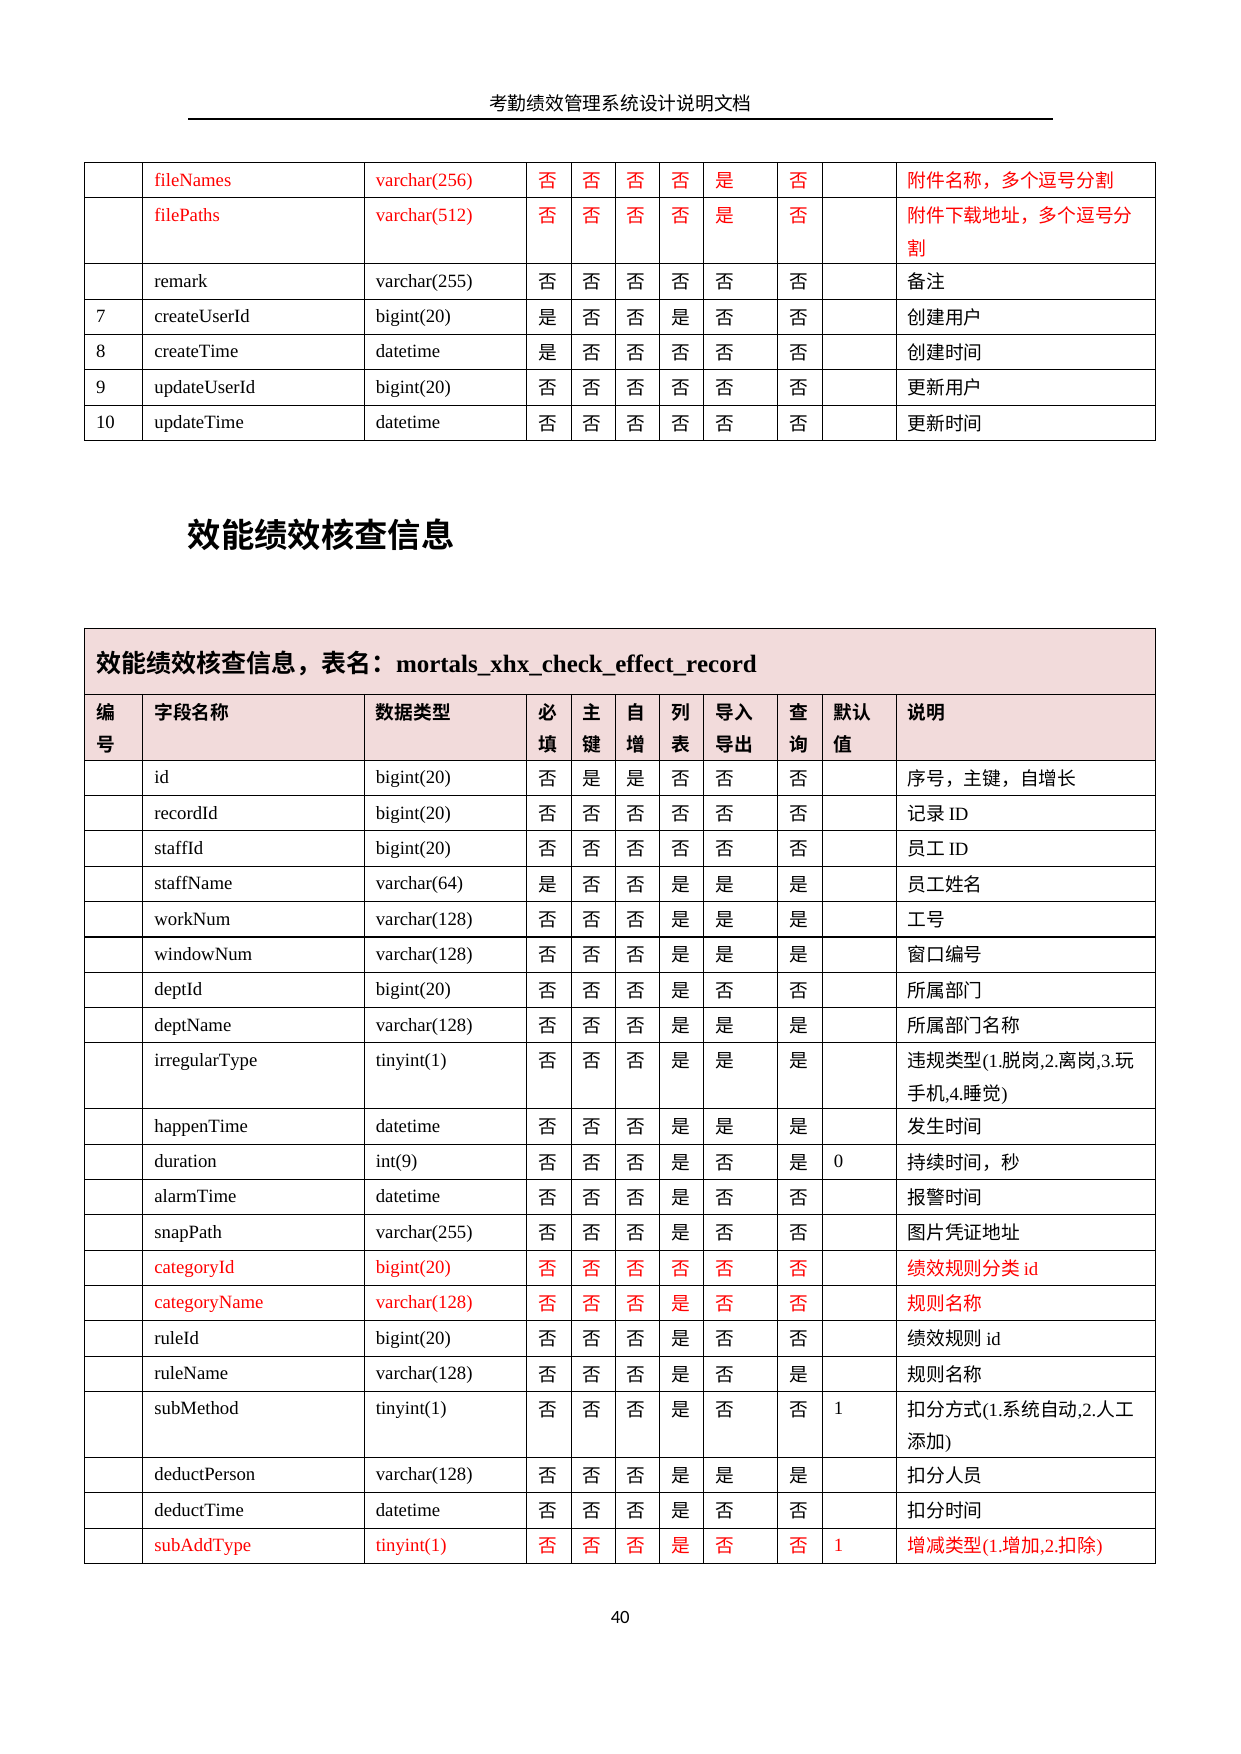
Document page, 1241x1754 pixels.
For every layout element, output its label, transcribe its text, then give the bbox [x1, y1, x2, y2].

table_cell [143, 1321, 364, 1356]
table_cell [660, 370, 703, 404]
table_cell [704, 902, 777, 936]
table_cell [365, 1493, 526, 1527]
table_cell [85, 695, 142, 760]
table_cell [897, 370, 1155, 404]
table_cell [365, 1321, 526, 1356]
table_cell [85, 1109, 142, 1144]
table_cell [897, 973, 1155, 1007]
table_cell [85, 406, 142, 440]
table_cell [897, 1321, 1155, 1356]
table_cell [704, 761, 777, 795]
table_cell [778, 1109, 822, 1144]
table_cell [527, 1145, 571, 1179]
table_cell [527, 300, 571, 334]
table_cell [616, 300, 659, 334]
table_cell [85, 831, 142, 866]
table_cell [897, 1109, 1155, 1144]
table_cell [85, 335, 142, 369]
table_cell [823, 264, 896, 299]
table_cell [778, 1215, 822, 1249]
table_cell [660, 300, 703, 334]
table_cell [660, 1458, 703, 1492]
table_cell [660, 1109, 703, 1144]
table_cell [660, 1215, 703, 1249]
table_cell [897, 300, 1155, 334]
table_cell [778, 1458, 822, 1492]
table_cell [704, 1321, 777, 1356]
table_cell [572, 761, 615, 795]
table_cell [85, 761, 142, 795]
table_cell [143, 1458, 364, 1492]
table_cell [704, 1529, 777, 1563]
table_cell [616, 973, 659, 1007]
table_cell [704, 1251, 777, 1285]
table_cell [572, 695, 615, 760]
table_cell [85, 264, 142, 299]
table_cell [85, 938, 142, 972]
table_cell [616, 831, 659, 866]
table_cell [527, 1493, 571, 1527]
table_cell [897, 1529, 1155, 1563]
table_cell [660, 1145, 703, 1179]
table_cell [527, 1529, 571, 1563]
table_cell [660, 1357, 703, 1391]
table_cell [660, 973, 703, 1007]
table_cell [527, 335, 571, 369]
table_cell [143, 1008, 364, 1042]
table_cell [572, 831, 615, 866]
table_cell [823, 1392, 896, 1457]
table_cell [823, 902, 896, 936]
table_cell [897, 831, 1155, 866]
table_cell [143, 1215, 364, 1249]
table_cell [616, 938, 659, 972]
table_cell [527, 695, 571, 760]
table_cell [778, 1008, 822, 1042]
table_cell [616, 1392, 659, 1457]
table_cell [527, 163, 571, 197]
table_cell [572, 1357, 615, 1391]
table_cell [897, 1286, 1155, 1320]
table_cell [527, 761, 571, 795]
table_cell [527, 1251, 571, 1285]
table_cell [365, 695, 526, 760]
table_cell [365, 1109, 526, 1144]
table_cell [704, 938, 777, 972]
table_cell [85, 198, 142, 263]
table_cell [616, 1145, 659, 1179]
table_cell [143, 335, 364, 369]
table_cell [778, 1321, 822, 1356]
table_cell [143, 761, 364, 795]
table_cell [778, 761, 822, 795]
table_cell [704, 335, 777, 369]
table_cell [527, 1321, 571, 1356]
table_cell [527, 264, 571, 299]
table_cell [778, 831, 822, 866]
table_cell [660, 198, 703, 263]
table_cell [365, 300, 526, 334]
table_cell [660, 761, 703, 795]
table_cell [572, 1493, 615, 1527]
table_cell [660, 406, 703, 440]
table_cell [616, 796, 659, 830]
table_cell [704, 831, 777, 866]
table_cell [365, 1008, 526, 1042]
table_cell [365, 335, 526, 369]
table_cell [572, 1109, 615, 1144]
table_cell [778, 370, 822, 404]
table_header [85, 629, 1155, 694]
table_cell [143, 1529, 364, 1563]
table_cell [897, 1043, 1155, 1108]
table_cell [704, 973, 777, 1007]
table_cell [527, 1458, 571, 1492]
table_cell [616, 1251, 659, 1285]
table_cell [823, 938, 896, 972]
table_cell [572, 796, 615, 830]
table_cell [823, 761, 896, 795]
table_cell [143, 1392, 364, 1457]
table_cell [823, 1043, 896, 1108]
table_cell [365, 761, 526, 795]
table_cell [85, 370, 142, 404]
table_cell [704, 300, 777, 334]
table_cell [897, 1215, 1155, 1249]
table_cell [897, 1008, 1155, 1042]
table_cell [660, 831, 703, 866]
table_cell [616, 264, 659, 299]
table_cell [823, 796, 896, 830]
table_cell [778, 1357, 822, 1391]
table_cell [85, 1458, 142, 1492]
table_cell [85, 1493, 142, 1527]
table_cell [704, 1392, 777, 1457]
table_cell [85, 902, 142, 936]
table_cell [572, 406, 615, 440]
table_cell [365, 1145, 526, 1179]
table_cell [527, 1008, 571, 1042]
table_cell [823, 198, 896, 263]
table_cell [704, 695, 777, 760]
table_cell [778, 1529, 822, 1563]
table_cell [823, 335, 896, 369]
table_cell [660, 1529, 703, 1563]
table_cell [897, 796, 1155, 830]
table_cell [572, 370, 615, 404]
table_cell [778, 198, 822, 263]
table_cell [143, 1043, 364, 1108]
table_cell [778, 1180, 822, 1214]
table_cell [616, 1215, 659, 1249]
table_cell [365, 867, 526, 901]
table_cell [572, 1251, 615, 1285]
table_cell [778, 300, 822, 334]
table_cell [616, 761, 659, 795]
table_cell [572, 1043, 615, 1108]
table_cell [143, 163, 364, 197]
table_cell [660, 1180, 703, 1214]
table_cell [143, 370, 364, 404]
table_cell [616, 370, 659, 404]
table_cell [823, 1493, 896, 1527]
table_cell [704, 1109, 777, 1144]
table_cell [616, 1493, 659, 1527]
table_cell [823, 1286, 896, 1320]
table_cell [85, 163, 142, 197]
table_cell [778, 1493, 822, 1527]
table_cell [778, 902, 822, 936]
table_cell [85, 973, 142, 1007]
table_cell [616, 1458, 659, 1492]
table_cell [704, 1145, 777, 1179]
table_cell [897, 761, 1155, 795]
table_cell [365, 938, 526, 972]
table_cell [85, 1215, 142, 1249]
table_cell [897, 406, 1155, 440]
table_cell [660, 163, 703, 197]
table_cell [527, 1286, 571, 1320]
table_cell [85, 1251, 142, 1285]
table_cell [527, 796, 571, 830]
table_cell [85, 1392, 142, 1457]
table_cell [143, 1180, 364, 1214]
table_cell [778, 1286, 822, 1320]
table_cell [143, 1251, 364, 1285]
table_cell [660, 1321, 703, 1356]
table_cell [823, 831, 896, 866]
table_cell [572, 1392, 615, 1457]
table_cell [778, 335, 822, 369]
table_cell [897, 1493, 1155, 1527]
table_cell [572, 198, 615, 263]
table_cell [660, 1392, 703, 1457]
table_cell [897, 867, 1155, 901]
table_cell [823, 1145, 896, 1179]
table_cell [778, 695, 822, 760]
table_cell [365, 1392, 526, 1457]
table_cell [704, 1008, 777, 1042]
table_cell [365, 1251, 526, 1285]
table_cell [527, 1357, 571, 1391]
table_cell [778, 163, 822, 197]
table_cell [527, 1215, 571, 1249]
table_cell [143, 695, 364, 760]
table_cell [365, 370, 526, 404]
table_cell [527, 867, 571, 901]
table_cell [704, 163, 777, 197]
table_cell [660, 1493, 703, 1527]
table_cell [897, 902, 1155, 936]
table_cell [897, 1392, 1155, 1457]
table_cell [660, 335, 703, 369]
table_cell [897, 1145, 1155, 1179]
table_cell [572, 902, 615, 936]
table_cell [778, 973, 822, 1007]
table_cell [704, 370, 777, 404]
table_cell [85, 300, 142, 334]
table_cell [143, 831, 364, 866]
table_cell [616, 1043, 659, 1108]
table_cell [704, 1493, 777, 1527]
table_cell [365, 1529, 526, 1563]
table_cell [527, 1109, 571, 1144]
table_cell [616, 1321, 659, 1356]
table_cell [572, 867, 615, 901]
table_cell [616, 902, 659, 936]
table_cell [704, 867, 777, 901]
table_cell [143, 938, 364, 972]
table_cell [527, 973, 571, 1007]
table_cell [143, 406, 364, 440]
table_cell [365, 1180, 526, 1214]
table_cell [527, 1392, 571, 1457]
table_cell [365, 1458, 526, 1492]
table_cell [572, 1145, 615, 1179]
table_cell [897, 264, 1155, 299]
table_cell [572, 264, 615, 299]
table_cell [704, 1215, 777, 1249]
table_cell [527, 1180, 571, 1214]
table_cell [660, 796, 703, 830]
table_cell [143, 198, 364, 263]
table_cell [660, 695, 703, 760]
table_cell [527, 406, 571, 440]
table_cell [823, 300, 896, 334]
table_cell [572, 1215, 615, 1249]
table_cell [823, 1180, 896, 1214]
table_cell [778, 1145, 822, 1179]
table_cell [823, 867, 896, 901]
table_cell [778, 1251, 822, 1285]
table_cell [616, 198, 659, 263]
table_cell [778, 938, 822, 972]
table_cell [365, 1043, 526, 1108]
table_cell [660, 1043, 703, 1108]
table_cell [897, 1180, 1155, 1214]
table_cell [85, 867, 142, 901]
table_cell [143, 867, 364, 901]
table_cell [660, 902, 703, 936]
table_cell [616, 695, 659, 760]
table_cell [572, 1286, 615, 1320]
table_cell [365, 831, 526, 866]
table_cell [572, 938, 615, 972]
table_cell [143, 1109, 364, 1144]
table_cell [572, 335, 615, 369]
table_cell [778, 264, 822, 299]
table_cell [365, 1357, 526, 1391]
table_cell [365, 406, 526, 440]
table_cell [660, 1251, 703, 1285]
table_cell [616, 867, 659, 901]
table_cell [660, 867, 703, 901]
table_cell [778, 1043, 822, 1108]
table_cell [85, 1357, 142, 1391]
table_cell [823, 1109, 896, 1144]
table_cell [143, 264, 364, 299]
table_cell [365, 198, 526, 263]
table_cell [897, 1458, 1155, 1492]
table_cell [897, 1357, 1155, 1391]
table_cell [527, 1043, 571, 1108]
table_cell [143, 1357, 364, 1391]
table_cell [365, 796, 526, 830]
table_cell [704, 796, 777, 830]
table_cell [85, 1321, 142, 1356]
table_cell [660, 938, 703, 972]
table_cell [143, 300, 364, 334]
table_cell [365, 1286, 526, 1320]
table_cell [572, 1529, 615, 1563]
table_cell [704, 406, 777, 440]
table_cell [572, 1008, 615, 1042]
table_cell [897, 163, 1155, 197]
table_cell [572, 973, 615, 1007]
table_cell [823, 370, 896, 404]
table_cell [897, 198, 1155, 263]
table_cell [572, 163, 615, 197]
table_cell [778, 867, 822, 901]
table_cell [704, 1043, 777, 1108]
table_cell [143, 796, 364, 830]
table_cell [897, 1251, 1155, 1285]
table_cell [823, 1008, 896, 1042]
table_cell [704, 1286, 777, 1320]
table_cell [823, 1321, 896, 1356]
subtitle 效能绩效核查信息 [187, 501, 1053, 566]
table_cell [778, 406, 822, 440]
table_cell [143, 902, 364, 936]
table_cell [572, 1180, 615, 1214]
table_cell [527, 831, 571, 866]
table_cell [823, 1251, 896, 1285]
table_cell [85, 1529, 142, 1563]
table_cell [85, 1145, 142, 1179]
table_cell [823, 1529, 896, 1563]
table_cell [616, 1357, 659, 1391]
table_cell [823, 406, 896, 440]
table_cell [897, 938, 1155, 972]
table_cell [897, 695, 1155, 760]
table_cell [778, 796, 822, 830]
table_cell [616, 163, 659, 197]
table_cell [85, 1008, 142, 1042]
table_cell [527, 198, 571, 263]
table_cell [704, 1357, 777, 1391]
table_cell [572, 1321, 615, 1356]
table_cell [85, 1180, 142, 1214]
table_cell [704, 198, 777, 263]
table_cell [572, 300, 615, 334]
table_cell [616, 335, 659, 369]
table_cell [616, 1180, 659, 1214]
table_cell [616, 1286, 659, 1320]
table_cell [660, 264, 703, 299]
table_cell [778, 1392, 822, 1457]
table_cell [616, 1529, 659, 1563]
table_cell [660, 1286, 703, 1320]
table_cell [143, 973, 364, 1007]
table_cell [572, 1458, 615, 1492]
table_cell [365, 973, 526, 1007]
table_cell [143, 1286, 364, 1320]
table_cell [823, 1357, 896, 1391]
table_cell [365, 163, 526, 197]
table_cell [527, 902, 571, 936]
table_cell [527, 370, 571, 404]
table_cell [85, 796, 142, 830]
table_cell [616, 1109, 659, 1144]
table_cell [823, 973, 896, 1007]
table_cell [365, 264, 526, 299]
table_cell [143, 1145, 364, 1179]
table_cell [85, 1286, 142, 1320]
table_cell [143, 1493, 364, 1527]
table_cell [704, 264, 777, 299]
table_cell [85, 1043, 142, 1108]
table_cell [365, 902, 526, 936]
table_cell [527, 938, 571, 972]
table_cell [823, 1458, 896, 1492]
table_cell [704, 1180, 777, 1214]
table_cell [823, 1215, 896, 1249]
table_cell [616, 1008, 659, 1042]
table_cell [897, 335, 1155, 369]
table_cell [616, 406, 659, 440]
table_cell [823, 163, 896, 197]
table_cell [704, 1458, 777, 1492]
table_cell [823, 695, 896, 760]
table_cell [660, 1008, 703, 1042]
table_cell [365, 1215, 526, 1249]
